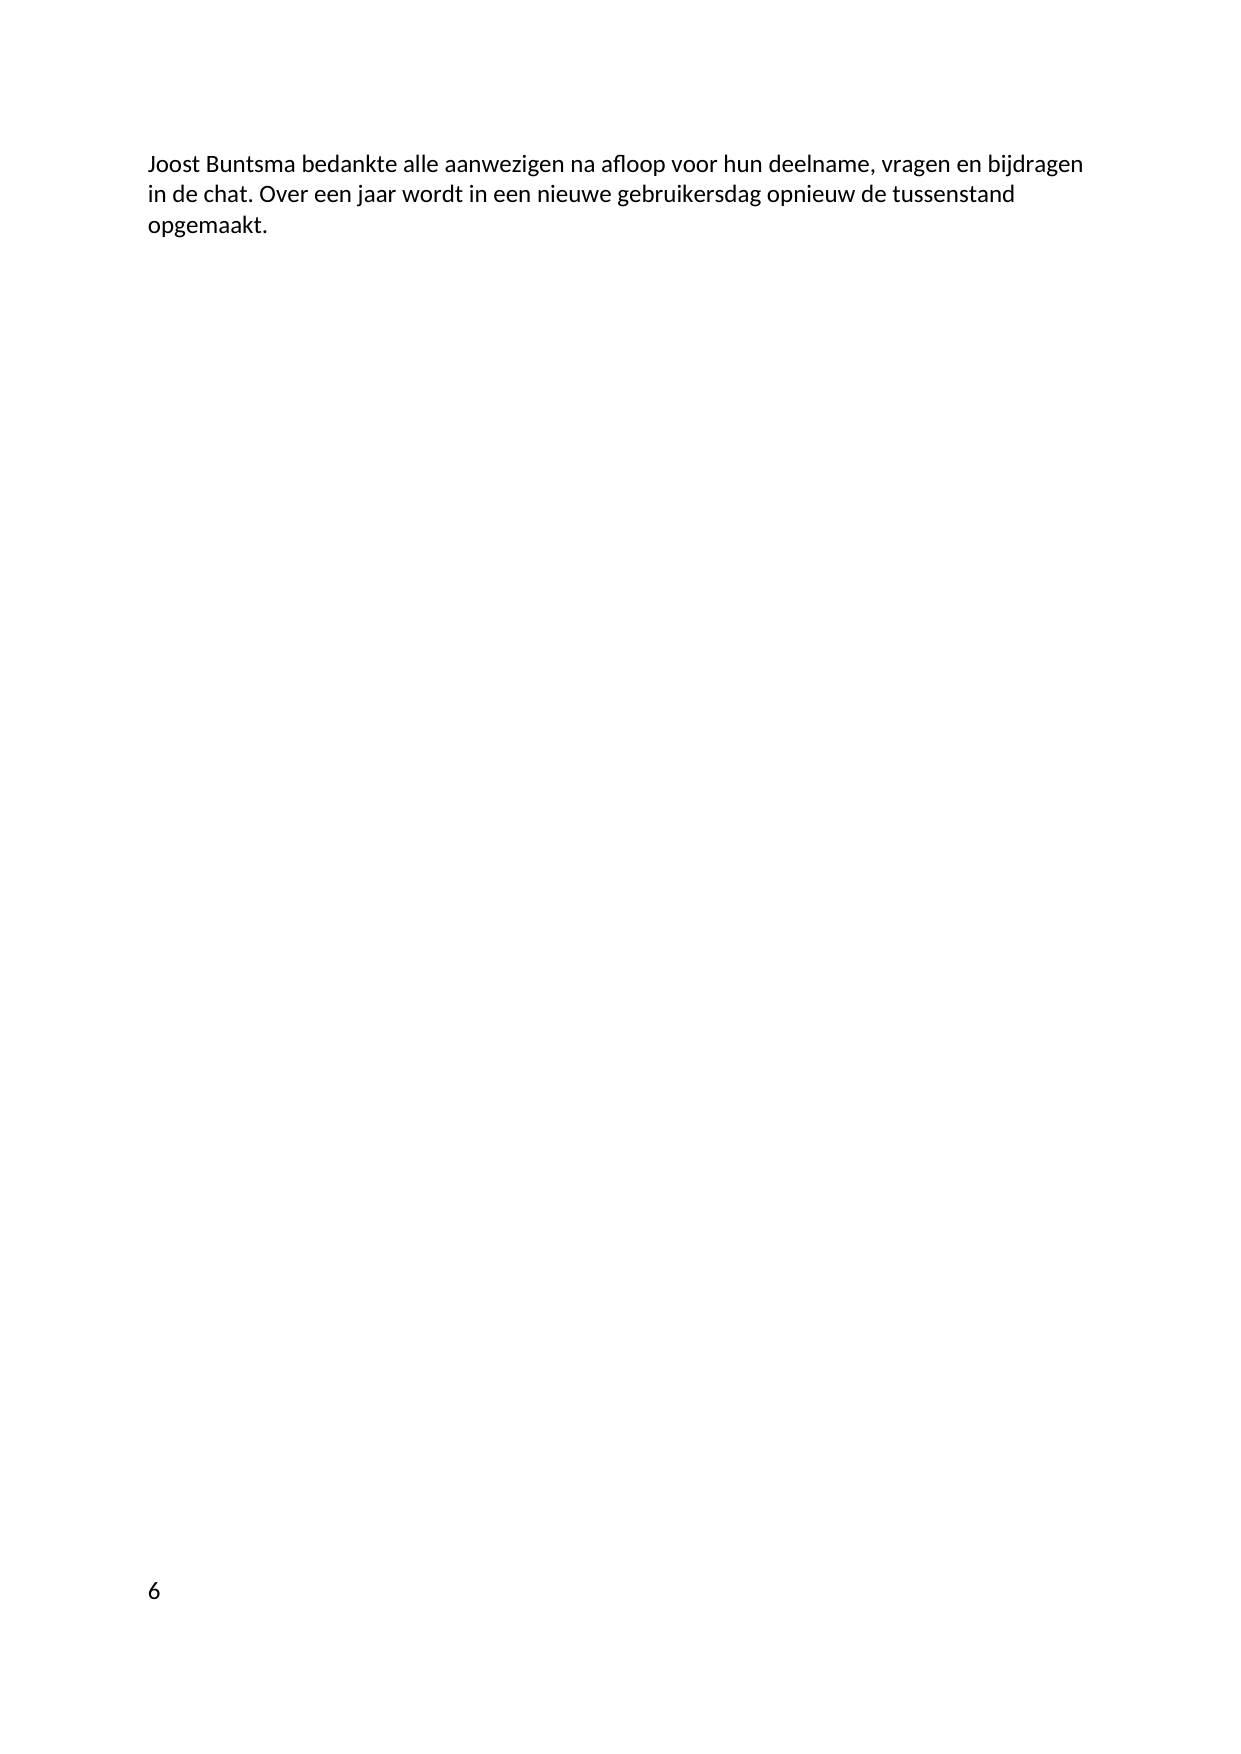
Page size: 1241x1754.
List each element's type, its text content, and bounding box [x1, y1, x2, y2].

text Joost Buntsma bedankte alle aanwezigen na afloop voor hun deelname, vragen en bijdragen in de chat. Over een jaar wordt in een nieuwe gebruikersdag opnieuw de tussenstand opgemaakt. [148, 148, 1092, 239]
